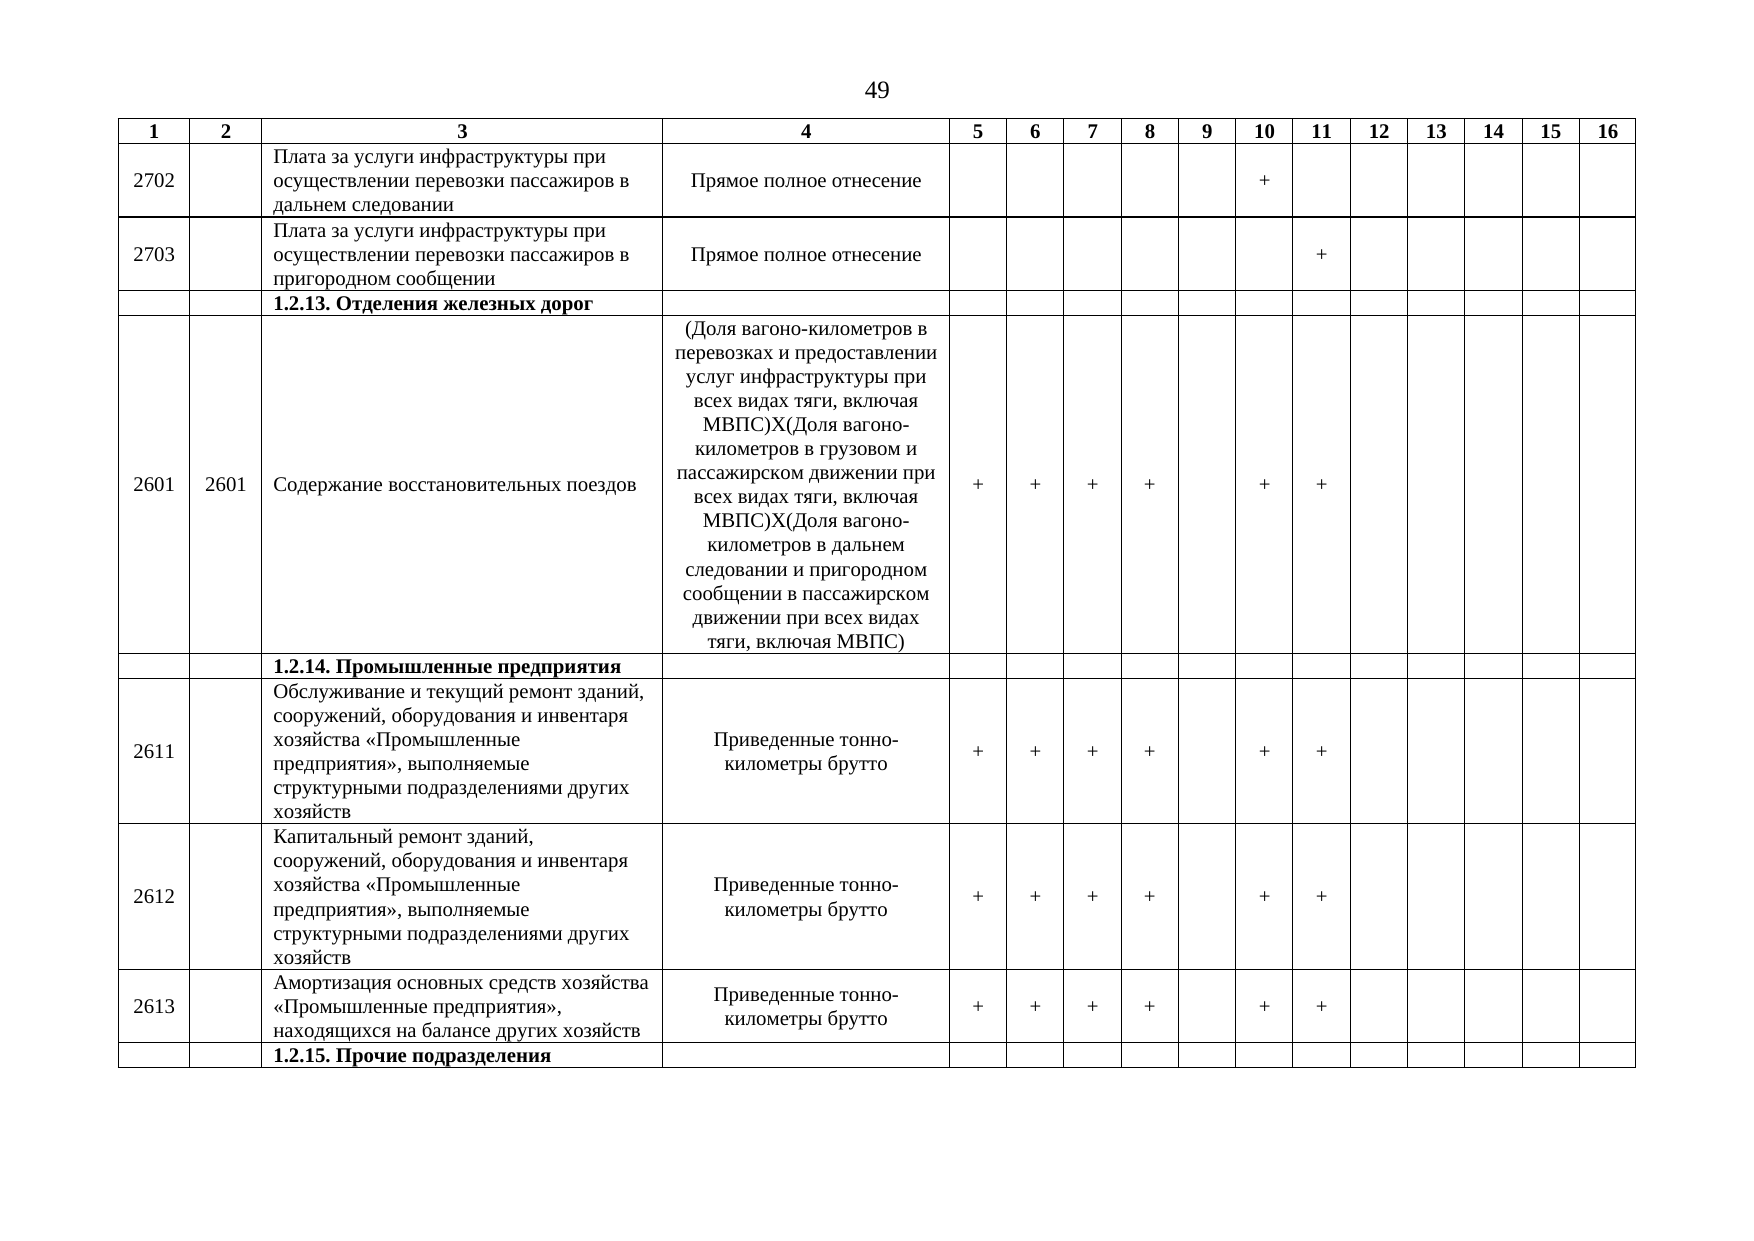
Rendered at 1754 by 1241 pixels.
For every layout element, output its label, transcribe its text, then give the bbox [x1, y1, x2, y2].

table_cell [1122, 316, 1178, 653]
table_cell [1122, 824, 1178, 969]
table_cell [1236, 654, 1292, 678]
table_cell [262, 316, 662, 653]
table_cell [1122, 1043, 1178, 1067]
table_header 15 [1523, 119, 1579, 143]
table_header 7 [1064, 119, 1121, 143]
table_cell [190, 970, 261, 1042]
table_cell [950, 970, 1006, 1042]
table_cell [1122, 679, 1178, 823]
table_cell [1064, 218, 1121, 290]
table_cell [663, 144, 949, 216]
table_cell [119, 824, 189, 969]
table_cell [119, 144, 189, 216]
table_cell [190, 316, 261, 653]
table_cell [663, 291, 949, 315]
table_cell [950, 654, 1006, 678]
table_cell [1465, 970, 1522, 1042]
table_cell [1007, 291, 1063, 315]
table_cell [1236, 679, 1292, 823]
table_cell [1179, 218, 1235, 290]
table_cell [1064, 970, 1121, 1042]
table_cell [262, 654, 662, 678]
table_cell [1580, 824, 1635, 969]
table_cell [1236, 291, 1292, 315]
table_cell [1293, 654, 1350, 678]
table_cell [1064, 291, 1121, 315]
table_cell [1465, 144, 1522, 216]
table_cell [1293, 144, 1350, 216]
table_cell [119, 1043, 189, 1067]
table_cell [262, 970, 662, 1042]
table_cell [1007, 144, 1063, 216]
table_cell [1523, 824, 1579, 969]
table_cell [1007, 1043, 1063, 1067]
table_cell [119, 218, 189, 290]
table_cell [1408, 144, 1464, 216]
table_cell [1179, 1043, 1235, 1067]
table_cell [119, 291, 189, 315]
table_header 14 [1465, 119, 1522, 143]
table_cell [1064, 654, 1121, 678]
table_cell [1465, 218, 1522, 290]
table_header 11 [1293, 119, 1350, 143]
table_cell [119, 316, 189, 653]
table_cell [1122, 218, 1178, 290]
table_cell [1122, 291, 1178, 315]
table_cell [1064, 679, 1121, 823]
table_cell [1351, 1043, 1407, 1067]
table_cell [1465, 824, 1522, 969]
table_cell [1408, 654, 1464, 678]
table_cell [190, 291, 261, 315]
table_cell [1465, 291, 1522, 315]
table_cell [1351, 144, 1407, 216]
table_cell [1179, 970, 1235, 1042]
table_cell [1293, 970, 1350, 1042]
table_header 6 [1007, 119, 1063, 143]
table_header 5 [950, 119, 1006, 143]
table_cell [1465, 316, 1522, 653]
table_header 13 [1408, 119, 1464, 143]
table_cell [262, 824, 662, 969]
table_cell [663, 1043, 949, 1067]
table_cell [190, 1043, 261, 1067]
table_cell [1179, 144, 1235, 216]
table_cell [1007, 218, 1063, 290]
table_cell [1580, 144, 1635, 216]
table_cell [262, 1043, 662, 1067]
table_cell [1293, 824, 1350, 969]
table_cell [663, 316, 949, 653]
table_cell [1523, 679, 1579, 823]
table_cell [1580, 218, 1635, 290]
table_header 10 [1236, 119, 1292, 143]
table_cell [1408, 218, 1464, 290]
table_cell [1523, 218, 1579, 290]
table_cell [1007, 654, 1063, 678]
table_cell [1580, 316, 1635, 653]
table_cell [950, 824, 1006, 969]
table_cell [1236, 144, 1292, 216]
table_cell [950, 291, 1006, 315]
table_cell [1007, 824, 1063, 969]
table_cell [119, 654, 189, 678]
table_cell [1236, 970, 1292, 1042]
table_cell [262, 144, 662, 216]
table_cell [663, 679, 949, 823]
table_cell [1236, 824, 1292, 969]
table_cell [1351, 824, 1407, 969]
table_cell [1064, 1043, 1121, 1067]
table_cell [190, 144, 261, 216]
table_header 1 [119, 119, 189, 143]
table_header 8 [1122, 119, 1178, 143]
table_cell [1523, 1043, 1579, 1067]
table_header 2 [190, 119, 261, 143]
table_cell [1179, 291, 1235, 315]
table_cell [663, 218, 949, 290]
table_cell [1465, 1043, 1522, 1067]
table_header 12 [1351, 119, 1407, 143]
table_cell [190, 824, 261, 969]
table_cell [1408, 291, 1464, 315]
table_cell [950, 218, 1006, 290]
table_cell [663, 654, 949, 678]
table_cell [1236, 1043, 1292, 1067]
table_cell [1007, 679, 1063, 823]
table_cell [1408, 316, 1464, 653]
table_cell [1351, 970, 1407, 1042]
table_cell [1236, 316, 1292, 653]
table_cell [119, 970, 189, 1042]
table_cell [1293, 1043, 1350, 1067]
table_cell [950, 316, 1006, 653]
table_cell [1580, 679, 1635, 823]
table_header 3 [262, 119, 662, 143]
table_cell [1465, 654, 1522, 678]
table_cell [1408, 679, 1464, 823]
table_header 16 [1580, 119, 1635, 143]
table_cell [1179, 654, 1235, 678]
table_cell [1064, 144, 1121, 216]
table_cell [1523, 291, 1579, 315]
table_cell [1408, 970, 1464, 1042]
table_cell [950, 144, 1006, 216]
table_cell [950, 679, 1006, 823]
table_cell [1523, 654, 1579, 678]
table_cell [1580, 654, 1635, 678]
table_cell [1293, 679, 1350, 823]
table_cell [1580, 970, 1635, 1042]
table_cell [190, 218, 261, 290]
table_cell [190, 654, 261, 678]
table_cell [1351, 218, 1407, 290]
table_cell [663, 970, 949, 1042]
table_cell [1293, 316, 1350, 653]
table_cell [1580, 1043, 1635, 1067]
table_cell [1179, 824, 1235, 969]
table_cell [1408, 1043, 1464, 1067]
table_header 4 [663, 119, 949, 143]
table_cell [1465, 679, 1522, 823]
table_header 9 [1179, 119, 1235, 143]
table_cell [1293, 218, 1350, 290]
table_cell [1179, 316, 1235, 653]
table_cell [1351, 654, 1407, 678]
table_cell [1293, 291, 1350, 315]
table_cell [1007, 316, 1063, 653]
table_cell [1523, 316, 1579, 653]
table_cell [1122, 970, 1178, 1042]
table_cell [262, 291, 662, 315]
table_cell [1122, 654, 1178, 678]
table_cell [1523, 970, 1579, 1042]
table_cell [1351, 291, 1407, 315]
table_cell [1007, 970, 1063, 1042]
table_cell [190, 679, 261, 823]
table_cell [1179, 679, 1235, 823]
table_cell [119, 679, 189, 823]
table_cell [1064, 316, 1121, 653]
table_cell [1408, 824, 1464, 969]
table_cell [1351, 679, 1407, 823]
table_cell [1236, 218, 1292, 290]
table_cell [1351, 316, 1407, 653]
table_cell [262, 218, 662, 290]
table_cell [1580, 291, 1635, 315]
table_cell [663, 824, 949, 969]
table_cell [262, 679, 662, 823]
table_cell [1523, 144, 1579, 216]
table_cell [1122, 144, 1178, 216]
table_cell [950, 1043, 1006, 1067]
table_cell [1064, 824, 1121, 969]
